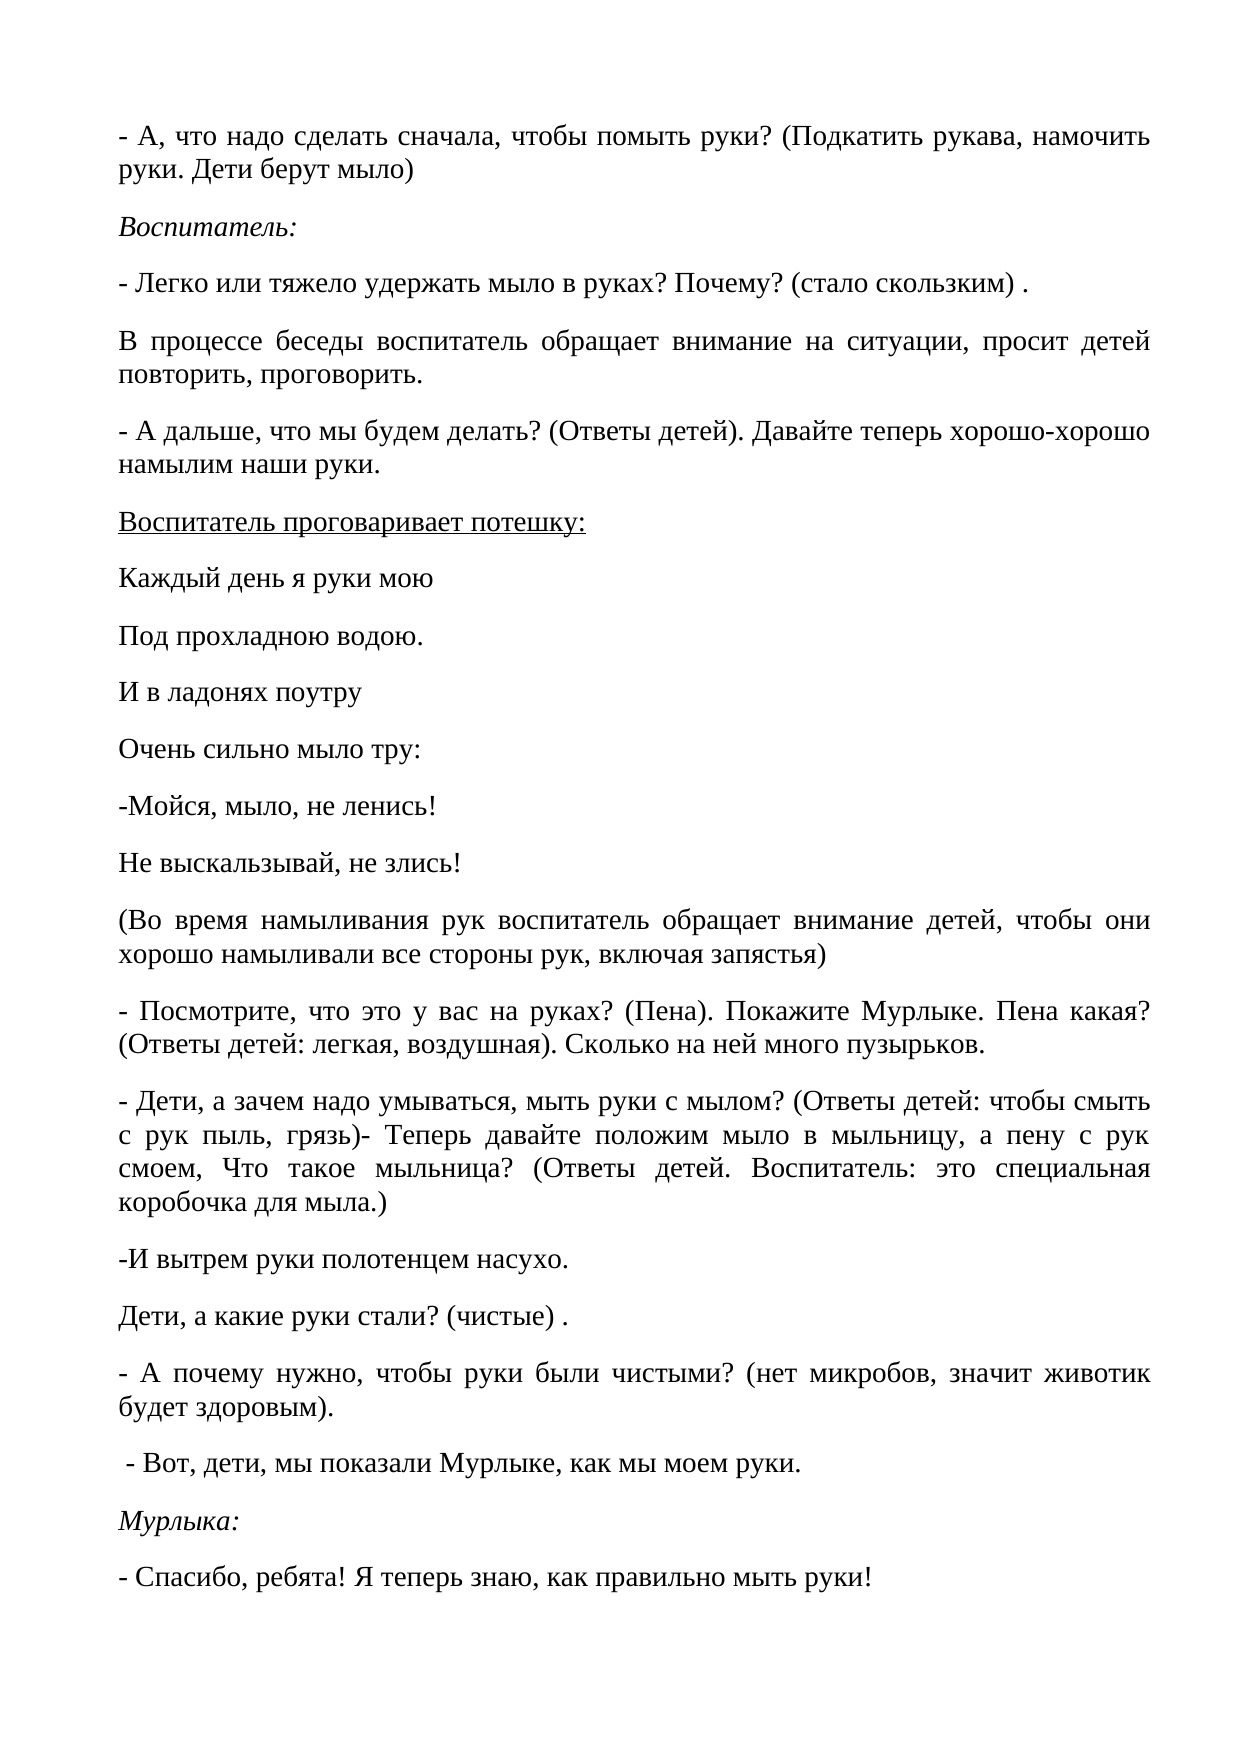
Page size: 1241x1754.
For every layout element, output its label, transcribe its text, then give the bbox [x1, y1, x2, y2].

text Дети, а какие руки стали? (чистые) . [118, 1298, 1152, 1332]
text Очень сильно мыло тру: [118, 732, 1152, 765]
text Мурлыка: [118, 1503, 1152, 1536]
text - Легко или тяжело удержать мыло в руках? Почему? (стало скользким) . [118, 266, 1152, 299]
text - Спасибо, ребята! Я теперь знаю, как правильно мыть руки! [118, 1559, 1152, 1593]
text Каждый день я руки мою [118, 561, 1152, 594]
text -И вытрем руки полотенцем насухо. [118, 1241, 1152, 1275]
text (Во время намыливания рук воспитатель обращает внимание детей, чтобы они хорошо намыливали все стороны рук, включая запястья) [118, 902, 1152, 969]
text - Посмотрите, что это у вас на руках? (Пена). Покажите Мурлыке. Пена какая? (Ответы детей: легкая, воздушная). Сколько на ней много пузырьков. [118, 993, 1152, 1060]
text Воспитатель проговаривает потешку: [118, 504, 1152, 537]
text Под прохладною водою. [118, 618, 1152, 651]
text Не выскальзывай, не злись! [118, 846, 1152, 879]
text - А дальше, что мы будем делать? (Ответы детей). Давайте теперь хорошо-хорошо намылим наши руки. [118, 413, 1152, 480]
text - А почему нужно, чтобы руки были чистыми? (нет микробов, значит животик будет здоровым). [118, 1355, 1152, 1422]
text И в ладонях поутру [118, 674, 1152, 708]
text Воспитатель: [118, 209, 1152, 242]
text - Вот, дети, мы показали Мурлыке, как мы моем руки. [118, 1446, 1152, 1479]
text В процессе беседы воспитатель обращает внимание на ситуации, просит детей повторить, проговорить. [118, 323, 1152, 390]
text - Дети, а зачем надо умываться, мыть руки с мылом? (Ответы детей: чтобы смыть с рук пыль, грязь)- Теперь давайте положим мыло в мыльницу, а пену с рук смоем, Что такое мыльница? (Ответы детей. Воспитатель: это специальная коробочка для мыла.) [118, 1083, 1152, 1218]
text - А, что надо сделать сначала, чтобы помыть руки? (Подкатить рукава, намочить руки. Дети берут мыло) [118, 118, 1152, 185]
text -Мойся, мыло, не ленись! [118, 788, 1152, 822]
